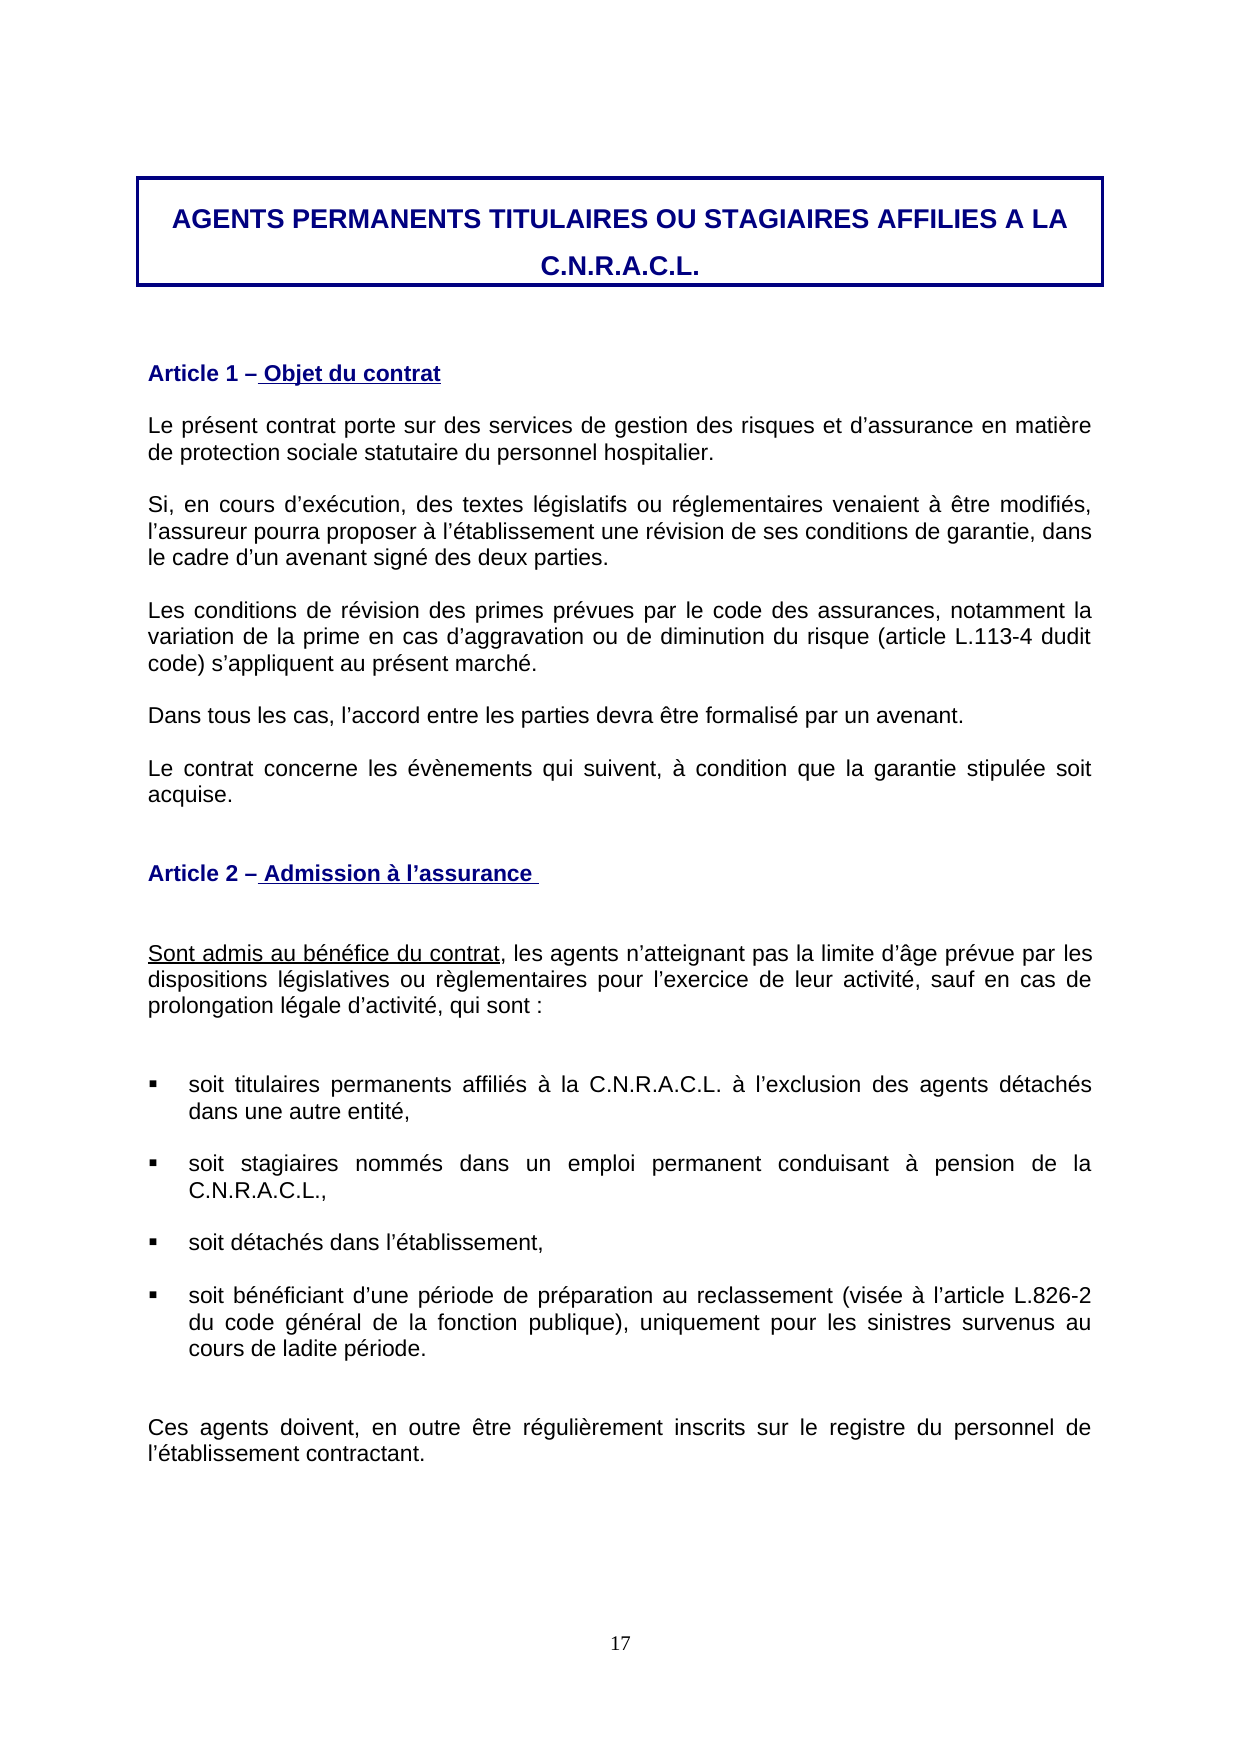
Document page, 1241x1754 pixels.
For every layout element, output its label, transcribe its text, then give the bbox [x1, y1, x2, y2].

list soit titulaires permanents affiliés à la C.N.R.A.C.L. à l’exclusion des agents détachés dans une autre entité, [148, 1071, 1092, 1124]
text Le présent contrat porte sur des services de gestion des risques et d’assurance en matière de protection sociale statutaire du personnel hospitalier. [148, 412, 1092, 465]
list soit détachés dans l’établissement, [148, 1229, 1092, 1256]
text Article 1 – Objet du contrat [148, 360, 1092, 386]
text Ces agents doivent, en outre être régulièrement inscrits sur le registre du personnel de l’établissement contractant. [148, 1414, 1092, 1467]
list soit stagiaires nommés dans un emploi permanent conduisant à pension de la C.N.R.A.C.L., [148, 1150, 1092, 1203]
text Les conditions de révision des primes prévues par le code des assurances, notamment la variation de la prime en cas d’aggravation ou de diminution du risque (article L.113-4 dudit code) s’appliquent au présent marché. [148, 597, 1092, 676]
text Si, en cours d’exécution, des textes législatifs ou réglementaires venaient à être modifiés, l’assureur pourra proposer à l’établissement une révision de ses conditions de garantie, dans le cadre d’un avenant signé des deux parties. [148, 491, 1092, 571]
text Article 2 – Admission à l’assurance [148, 860, 1092, 887]
text Le contrat concerne les évènements qui suivent, à condition que la garantie stipulée soit acquise. [148, 755, 1092, 808]
list soit bénéficiant d’une période de préparation au reclassement (visée à l’article L.826-2 du code général de la fonction publique), uniquement pour les sinistres survenus au cours de ladite période. [148, 1282, 1092, 1361]
text AGENTS PERMANENTS TITULAIRES OU STAGIAIRES AFFILIES A LA C.N.R.A.C.L. [139, 198, 1101, 283]
text Sont admis au bénéfice du contrat, les agents n’atteignant pas la limite d’âge prévue par les dispositions législatives ou règlementaires pour l’exercice de leur activité, sauf en cas de prolongation légale d’activité, qui sont : [148, 939, 1092, 1018]
text Dans tous les cas, l’accord entre les parties devra être formalisé par un avenant. [148, 702, 1092, 729]
